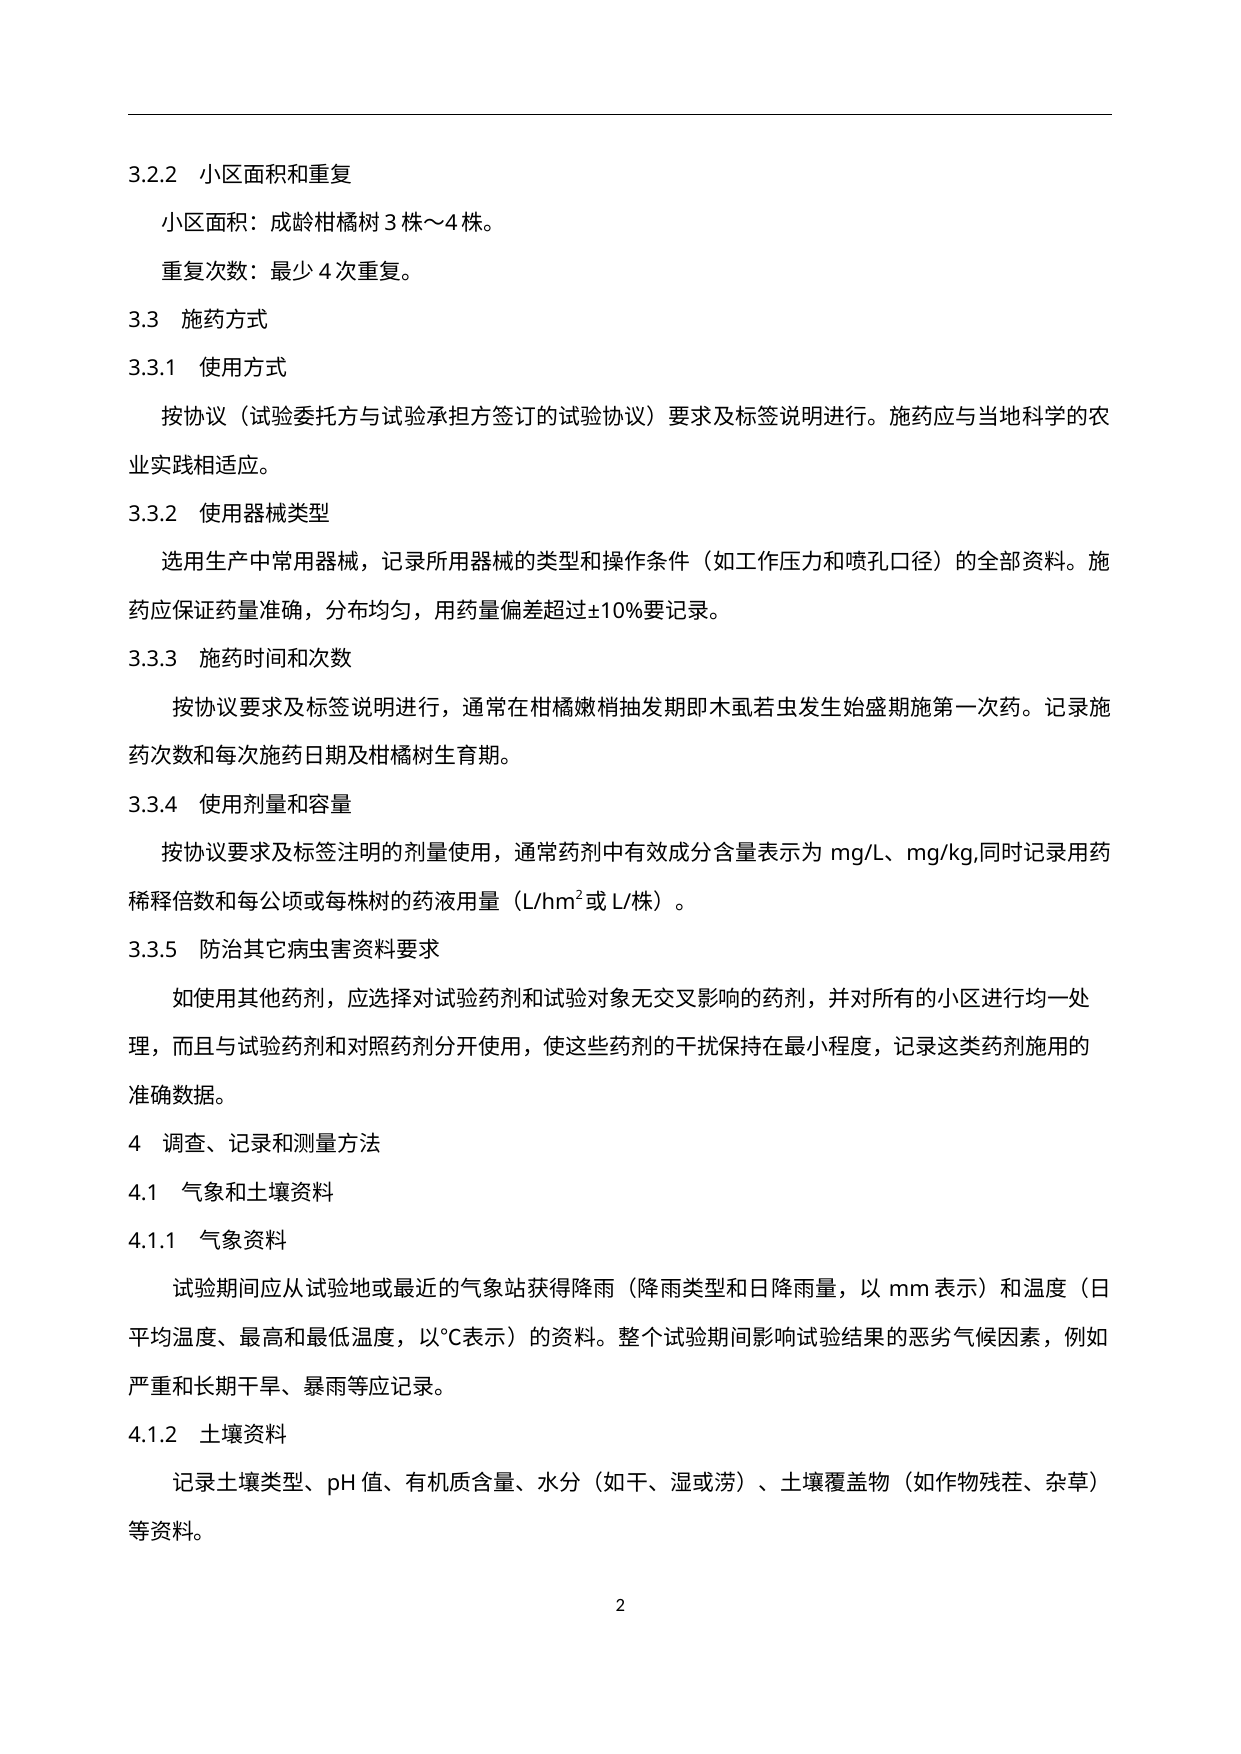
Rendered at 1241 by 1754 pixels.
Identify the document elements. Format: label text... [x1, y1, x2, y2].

list 小区面积：成龄柑橘树3株～4株。 [128, 205, 1112, 238]
list 按协议要求及标签注明的剂量使用，通常药剂中有效成分含量表示为mg/L、mg/kg,同时记录用药稀释倍数和每公顷或每株树的药液用量（L/hm2或L/株）。 [128, 835, 1112, 916]
text 小区面积和重复 [128, 157, 1112, 189]
text 防治其它病虫害资料要求 [128, 932, 1112, 964]
text 使用方式 [128, 350, 1112, 383]
list 选用生产中常用器械，记录所用器械的类型和操作条件（如工作压力和喷孔口径）的全部资料。施药应保证药量准确，分布均匀，用药量偏差超过±10%要记录。 [128, 544, 1112, 625]
list 按协议要求及标签说明进行，通常在柑橘嫩梢抽发期即木虱若虫发生始盛期施第一次药。记录施药次数和每次施药日期及柑橘树生育期。 [128, 689, 1112, 771]
list 按协议（试验委托方与试验承担方签订的试验协议）要求及标签说明进行。施药应与当地科学的农业实践相适应。 [128, 398, 1112, 480]
text 使用器械类型 [128, 496, 1112, 528]
list 如使用其他药剂，应选择对试验药剂和试验对象无交叉影响的药剂，并对所有的小区进行均一处理，而且与试验药剂和对照药剂分开使用，使这些药剂的干扰保持在最小程度，记录这类药剂施用的准确数据。 [128, 980, 1112, 1110]
text 气象资料 [128, 1223, 1112, 1255]
list 试验期间应从试验地或最近的气象站获得降雨（降雨类型和日降雨量，以mm表示）和温度（日平均温度、最高和最低温度，以℃表示）的资料。整个试验期间影响试验结果的恶劣气候因素，例如严重和长期干旱、暴雨等应记录。 [128, 1271, 1112, 1401]
text 气象和土壤资料 [128, 1174, 1112, 1207]
text 施药时间和次数 [128, 641, 1112, 673]
list 重复次数：最少4次重复。 [128, 253, 1112, 286]
text 调查、记录和测量方法 [128, 1126, 1112, 1158]
text 施药方式 [128, 302, 1112, 334]
list 记录土壤类型、pH值、有机质含量、水分（如干、湿或涝）、土壤覆盖物（如作物残茬、杂草）等资料。 [128, 1465, 1112, 1546]
text 土壤资料 [128, 1417, 1112, 1449]
text 使用剂量和容量 [128, 786, 1112, 819]
